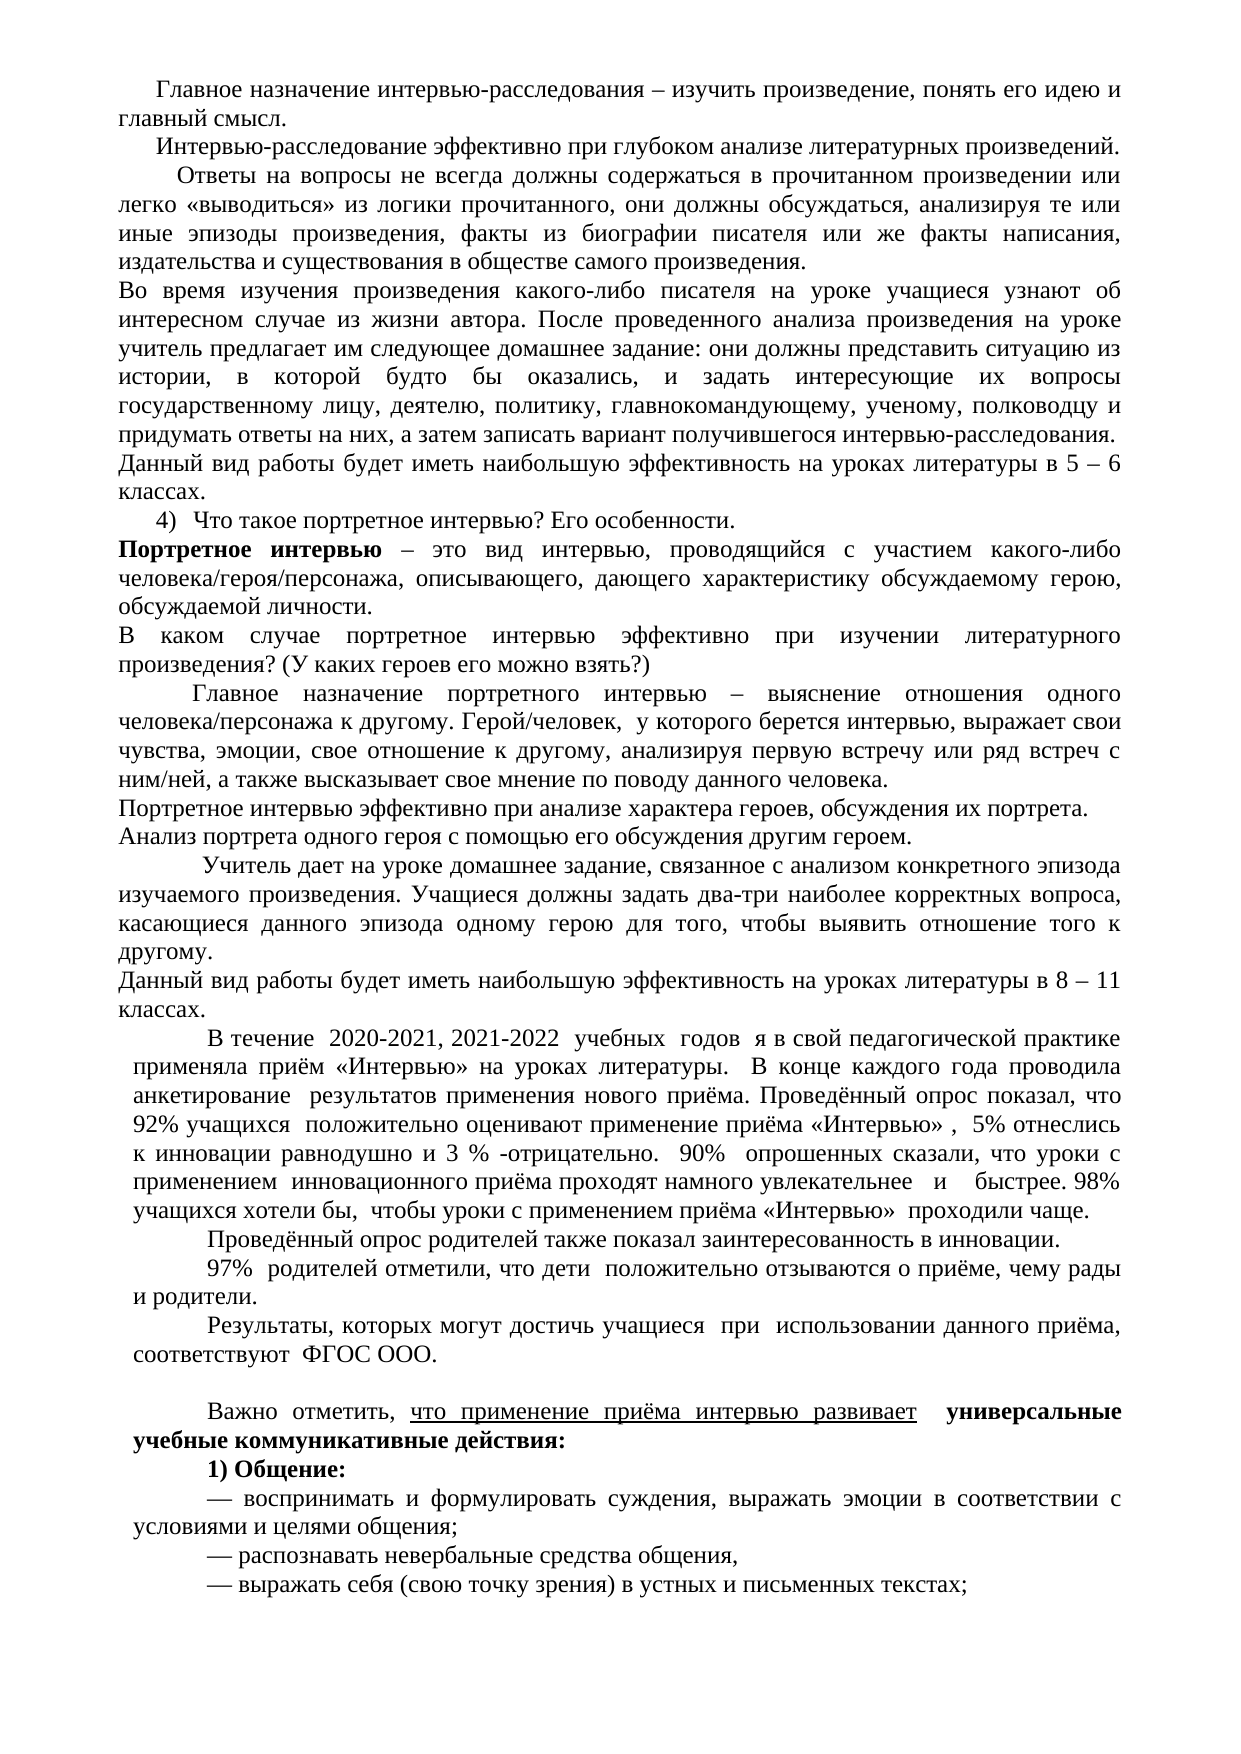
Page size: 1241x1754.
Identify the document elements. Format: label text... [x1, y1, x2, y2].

text Важно отметить, что применение приёма интервью развивает универсальные учебные коммуникативные действия: [133, 1396, 1122, 1454]
text Результаты, которых могут достичь учащиеся при использовании данного приёма, соответствуют ФГОС ООО. [133, 1310, 1122, 1368]
text Учитель дает на уроке домашнее задание, связанное с анализом конкретного эпизода изучаемого произведения. Учащиеся должны задать два-три наиболее корректных вопроса, касающиеся данного эпизода одному герою для того, чтобы выявить отношение того к другому. [118, 850, 1122, 965]
text Анализ портрета одного героя с помощью его обсуждения другим героем. [118, 821, 1122, 850]
text Интервью-расследование эффективно при глубоком анализе литературных произведений. [118, 131, 1122, 160]
text Портретное интервью эффективно при анализе характера героев, обсуждения их портрета. [118, 793, 1122, 821]
text — выражать себя (свою точку зрения) в устных и письменных текстах; [133, 1569, 1122, 1598]
text Портретное интервью – это вид интервью, проводящийся с участием какого-либо человека/героя/персонажа, описывающего, дающего характеристику обсуждаемому герою, обсуждаемой личности. [118, 534, 1122, 620]
text Данный вид работы будет иметь наибольшую эффективность на уроках литературы в 8 – 11 классах. [118, 965, 1122, 1023]
text — распознавать невербальные средства общения, [133, 1540, 1122, 1569]
text Во время изучения произведения какого-либо писателя на уроке учащиеся узнают об интересном случае из жизни автора. После проведенного анализа произведения на уроке учитель предлагает им следующее домашнее задание: они должны представить ситуацию из истории, в которой будто бы оказались, и задать интересующие их вопросы государственному лицу, деятелю, политику, главнокомандующему, ученому, полководцу и придумать ответы на них, а затем записать вариант получившегося интервью-расследования. [118, 275, 1122, 448]
list В течение 2020-2021, 2021-2022 учебных годов я в свой педагогической практике применяла приём «Интервью» на уроках литературы. В конце каждого года проводила анкетирование результатов применения нового приёма. Проведённый опрос показал, что 92% учащихся положительно оценивают применение приёма «Интервью» , 5% отнеслись к инновации равнодушно и 3 % -отрицательно. 90% опрошенных сказали, что уроки с применением инновационного приёма проходят намного увлекательнее и быстрее. 98% учащихся хотели бы, чтобы уроки с применением приёма «Интервью» проходили чаще. [133, 1023, 1122, 1224]
list Что такое портретное интервью? Его особенности. [156, 505, 1122, 534]
text В каком случае портретное интервью эффективно при изучении литературного произведения? (У каких героев его можно взять?) [118, 620, 1122, 678]
text — воспринимать и формулировать суждения, выражать эмоции в соответствии с условиями и целями общения; [133, 1483, 1122, 1540]
text Данный вид работы будет иметь наибольшую эффективность на уроках литературы в 5 – 6 классах. [118, 448, 1122, 505]
text 1) Общение: [133, 1454, 1122, 1483]
text Ответы на вопросы не всегда должны содержаться в прочитанном произведении или легко «выводиться» из логики прочитанного, они должны обсуждаться, анализируя те или иные эпизоды произведения, факты из биографии писателя или же факты написания, издательства и существования в обществе самого произведения. [118, 160, 1122, 275]
list Проведённый опрос родителей также показал заинтересованность в инновации. [133, 1224, 1122, 1253]
text Главное назначение интервью-расследования – изучить произведение, понять его идею и главный смысл. [118, 74, 1122, 131]
list 97% родителей отметили, что дети положительно отзываются о приёме, чему рады и родители. [133, 1253, 1122, 1310]
text Главное назначение портретного интервью – выяснение отношения одного человека/персонажа к другому. Герой/человек, у которого берется интервью, выражает свои чувства, эмоции, свое отношение к другому, анализируя первую встречу или ряд встреч с ним/ней, а также высказывает свое мнение по поводу данного человека. [118, 678, 1122, 793]
